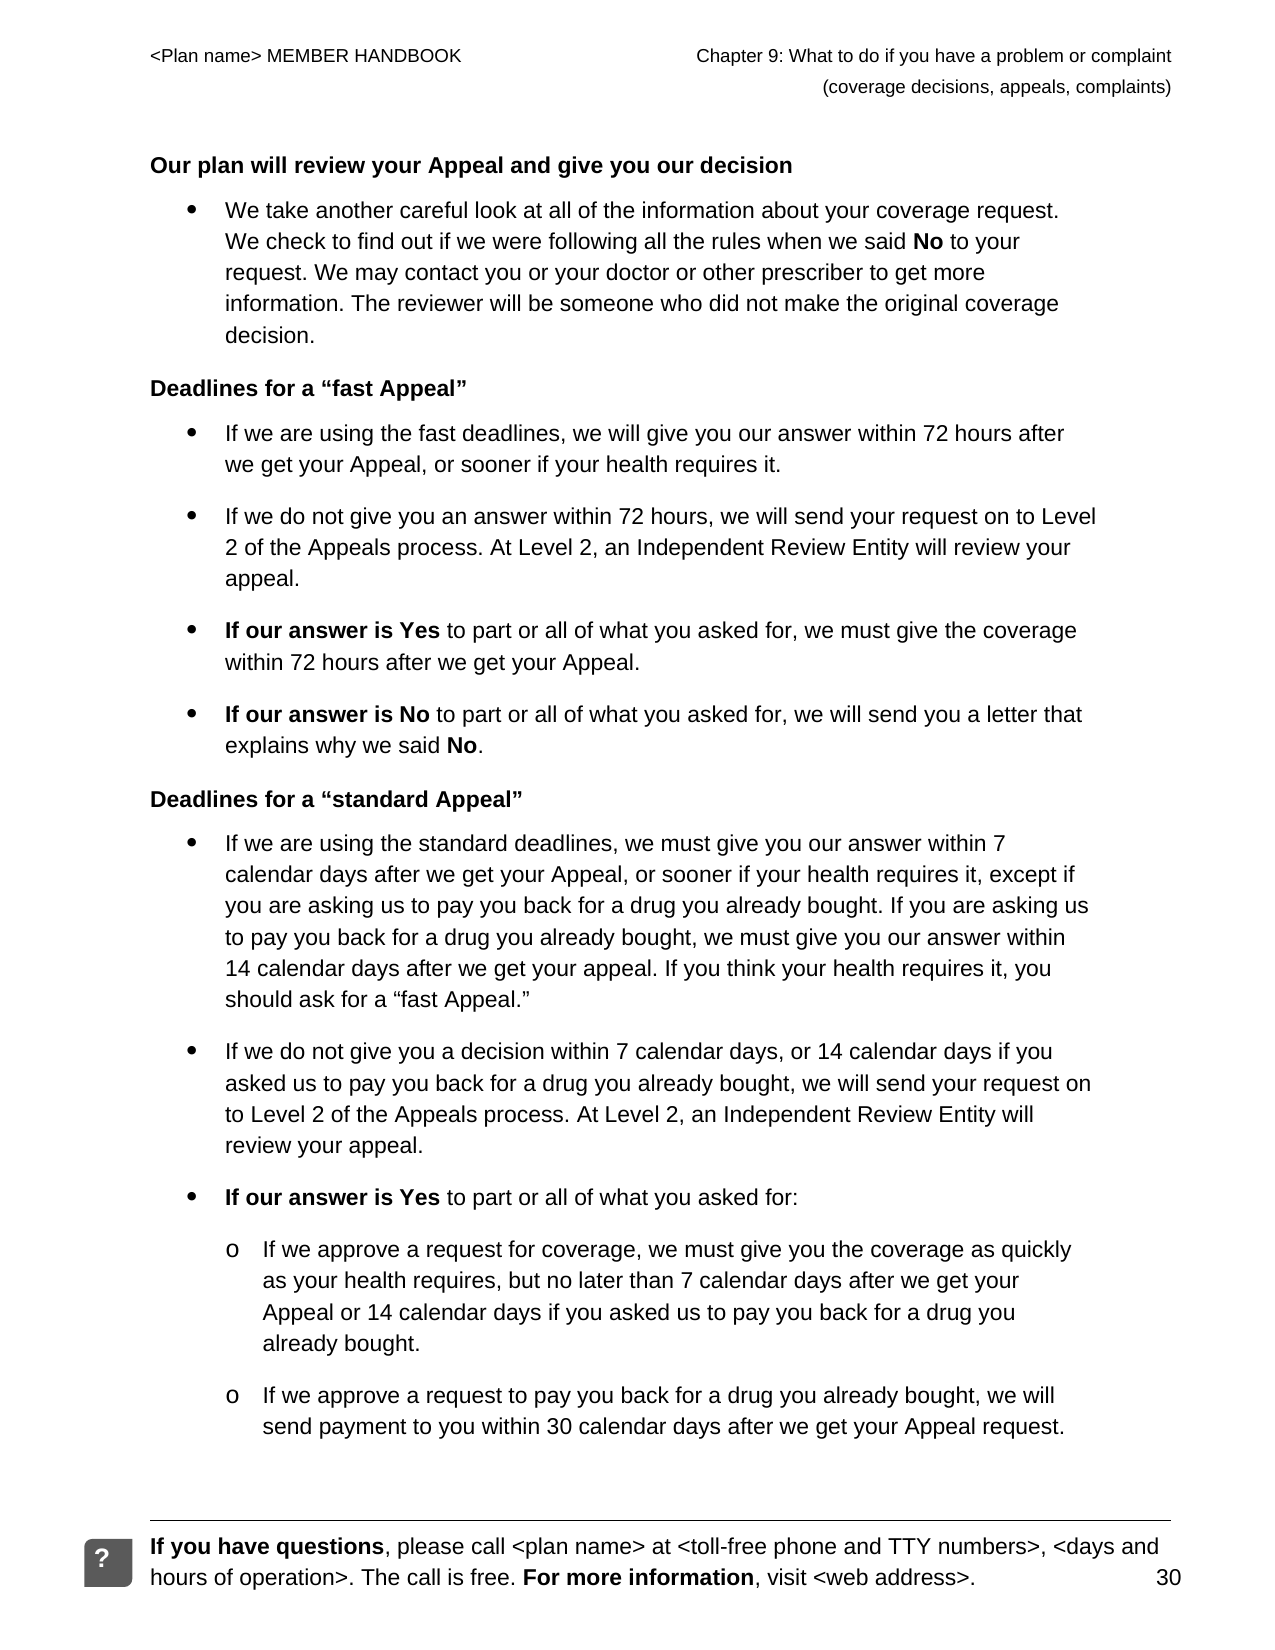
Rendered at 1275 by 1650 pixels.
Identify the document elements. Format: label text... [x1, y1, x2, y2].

list If we do not give you a decision within 7 calendar days, or 14 calendar days if you asked us to pay you back for a drug you already bought, we will send your request on to Level 2 of the Appeals process. At Level 2, an Independent Review Entity will review your appeal. [187, 1035, 1096, 1160]
list We take another careful look at all of the information about your coverage request. We check to find out if we were following all the rules when we said No to your request. We may contact you or your doctor or other prescriber to get more information. The reviewer will be someone who did not make the original coverage decision. [187, 193, 1096, 349]
list If our answer is Yes to part or all of what you asked for: [187, 1181, 1096, 1212]
subtitle Deadlines for a “fast Appeal” [150, 370, 1096, 403]
list If our answer is No to part or all of what you asked for, we will send you a letter that explains why we said No. [187, 697, 1096, 760]
list If we approve a request to pay you back for a drug you already bought, we will send payment to you within 30 calendar days after we get your Appeal request. [225, 1378, 1096, 1441]
subtitle Our plan will review your Appeal and give you our decision [150, 147, 1096, 181]
list If we are using the standard deadlines, we must give you our answer within 7 calendar days after we get your Appeal, or sooner if your health requires it, except if you are asking us to pay you back for a drug you already bought. If you are asking us to pay you back for a drug you already bought, we must give you our answer within 14 calendar days after we get your appeal. If you think your health requires it, you should ask for a “fast Appeal.” [187, 826, 1096, 1014]
list If our answer is Yes to part or all of what you asked for, we must give the coverage within 72 hours after we get your Appeal. [187, 614, 1096, 676]
list If we are using the fast deadlines, we will give you our answer within 72 hours after we get your Appeal, or sooner if your health requires it. [187, 416, 1096, 478]
subtitle Deadlines for a “standard Appeal” [150, 781, 1096, 814]
list If we approve a request for coverage, we must give you the coverage as quickly as your health requires, but no later than 7 calendar days after we get your Appeal or 14 calendar days if you asked us to pay you back for a drug you already bought. [225, 1233, 1096, 1358]
list If we do not give you an answer within 72 hours, we will send your request on to Level 2 of the Appeals process. At Level 2, an Independent Review Entity will review your appeal. [187, 499, 1096, 593]
